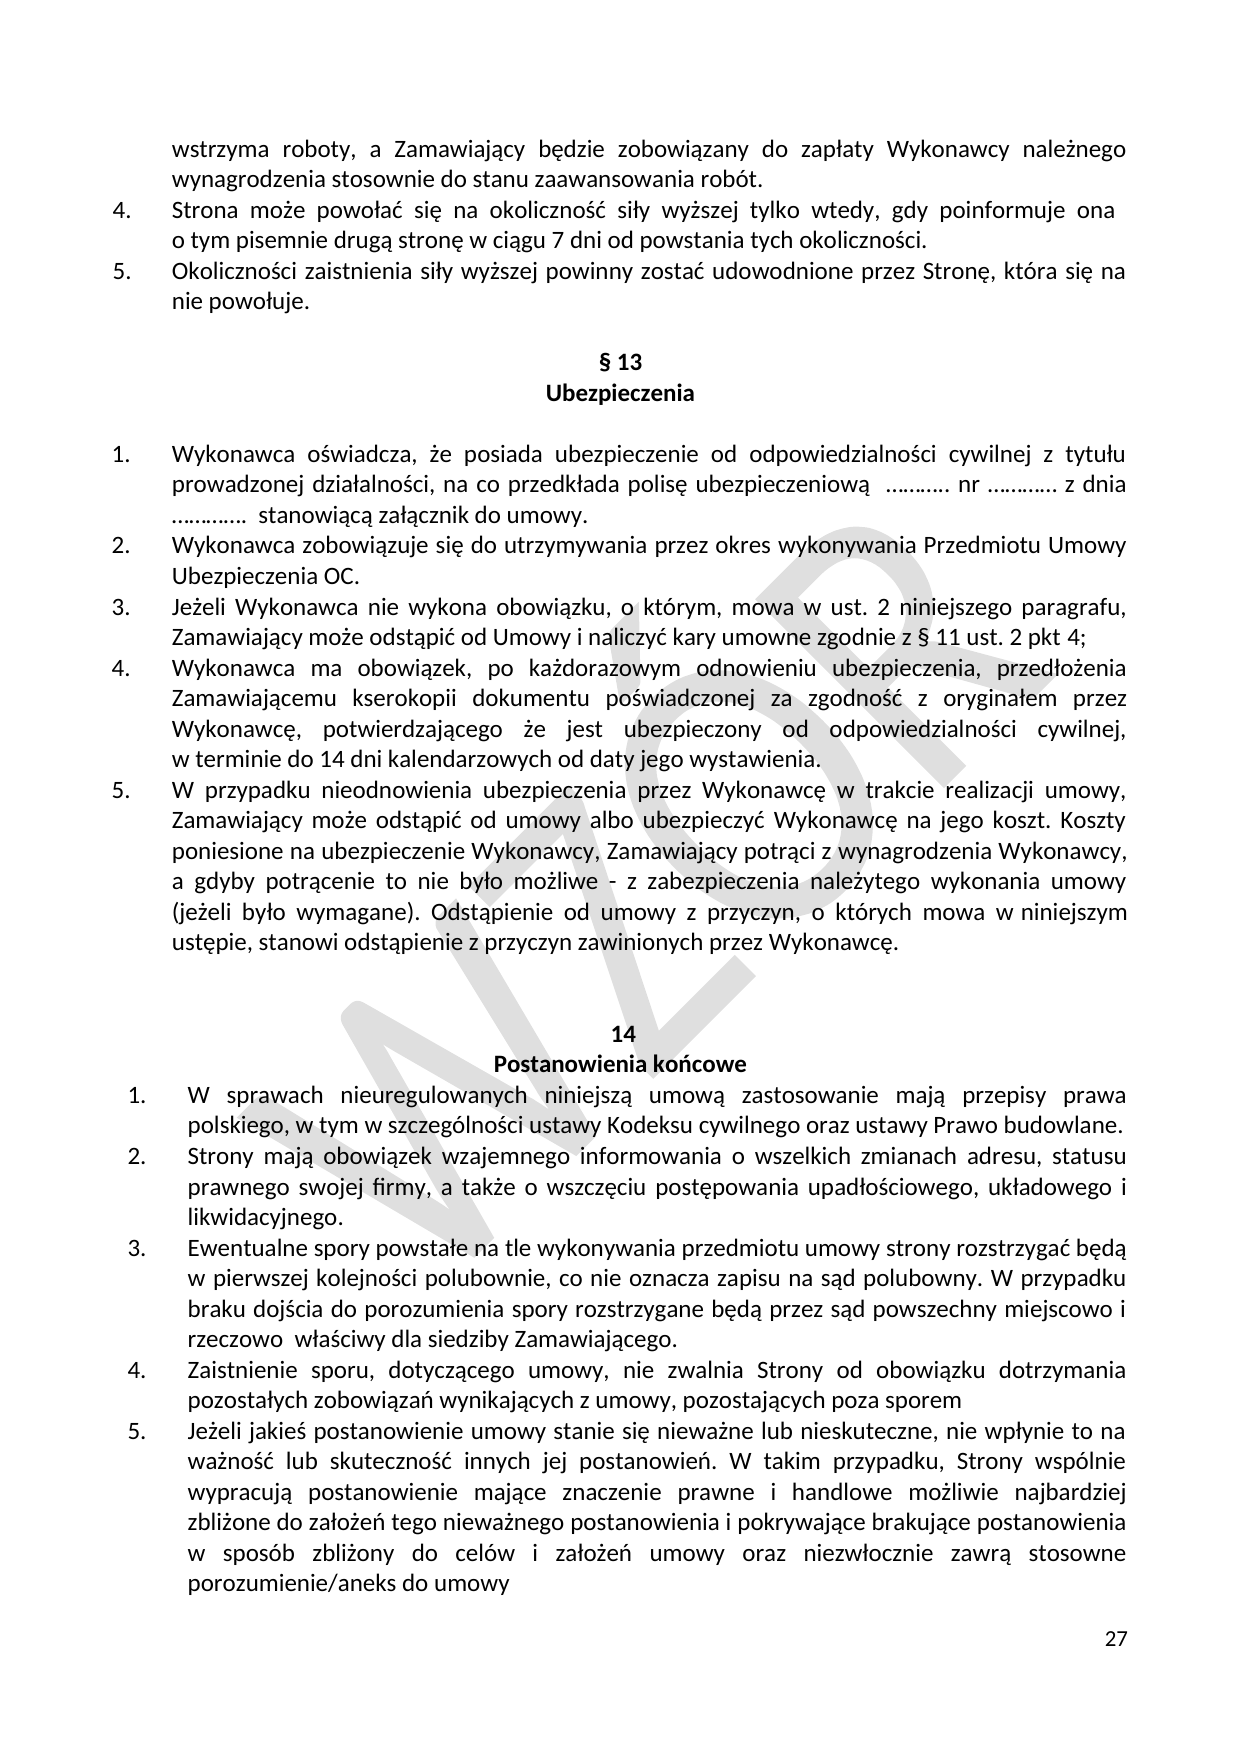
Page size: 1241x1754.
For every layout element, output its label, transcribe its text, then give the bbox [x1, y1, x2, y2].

list Zaistnienie sporu, dotyczącego umowy, nie zwalnia Strony od obowiązku dotrzymania pozostałych zobowiązań wynikających z umowy, pozostających poza sporem [127, 1354, 1128, 1415]
list Jeżeli jakieś postanowienie umowy stanie się nieważne lub nieskuteczne, nie wpłynie to na ważność lub skuteczność innych jej postanowień. W takim przypadku, Strony wspólnie wypracują postanowienie mające znaczenie prawne i handlowe możliwie najbardziej zbliżone do założeń tego nieważnego postanowienia i pokrywające brakujące postanowienia w sposób zbliżony do celów i założeń umowy oraz niezwłocznie zawrą stosowne porozumienie/aneks do umowy [127, 1415, 1128, 1598]
text § 13 [112, 347, 1128, 377]
list Wykonawca ma obowiązek, po każdorazowym odnowieniu ubezpieczenia, przedłożenia Zamawiającemu kserokopii dokumentu poświadczonej za zgodność z oryginałem przez Wykonawcę, potwierdzającego że jest ubezpieczony od odpowiedzialności cywilnej, w terminie do 14 dni kalendarzowych od daty jego wystawienia. [111, 652, 1128, 774]
text 14 [112, 1018, 1128, 1048]
list Wykonawca zobowiązuje się do utrzymywania przez okres wykonywania Przedmiotu Umowy Ubezpieczenia OC. [111, 530, 1128, 591]
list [112, 133, 1128, 194]
list W przypadku nieodnowienia ubezpieczenia przez Wykonawcę w trakcie realizacji umowy, Zamawiający może odstąpić od umowy albo ubezpieczyć Wykonawcę na jego koszt. Koszty poniesione na ubezpieczenie Wykonawcy, Zamawiający potrąci z wynagrodzenia Wykonawcy, a gdyby potrącenie to nie było możliwe - z zabezpieczenia należytego wykonania umowy (jeżeli było wymagane). Odstąpienie od umowy z przyczyn, o których mowa w niniejszym ustępie, stanowi odstąpienie z przyczyn zawinionych przez Wykonawcę. [111, 774, 1128, 957]
list Wykonawca oświadcza, że posiada ubezpieczenie od odpowiedzialności cywilnej z tytułu prowadzonej działalności, na co przedkłada polisę ubezpieczeniową ……….. nr ………… z dnia …………. stanowiącą załącznik do umowy. [111, 438, 1128, 530]
list Strona może powołać się na okoliczność siły wyższej tylko wtedy, gdy poinformuje ona o tym pisemnie drugą stronę w ciągu 7 dni od powstania tych okoliczności. [112, 194, 1128, 255]
list Strony mają obowiązek wzajemnego informowania o wszelkich zmianach adresu, statusu prawnego swojej firmy, a także o wszczęciu postępowania upadłościowego, układowego i likwidacyjnego. [127, 1140, 1128, 1232]
list Ewentualne spory powstałe na tle wykonywania przedmiotu umowy strony rozstrzygać będą w pierwszej kolejności polubownie, co nie oznacza zapisu na sąd polubowny. W przypadku braku dojścia do porozumienia spory rozstrzygane będą przez sąd powszechny miejscowo i rzeczowo właściwy dla siedziby Zamawiającego. [127, 1232, 1128, 1354]
list W sprawach nieuregulowanych niniejszą umową zastosowanie mają przepisy prawa polskiego, w tym w szczególności ustawy Kodeksu cywilnego oraz ustawy Prawo budowlane. [127, 1079, 1128, 1140]
list Okoliczności zaistnienia siły wyższej powinny zostać udowodnione przez Stronę, która się na nie powołuje. [112, 255, 1128, 316]
text Postanowienia końcowe [112, 1048, 1128, 1079]
list Jeżeli Wykonawca nie wykona obowiązku, o którym, mowa w ust. 2 niniejszego paragrafu, Zamawiający może odstąpić od Umowy i naliczyć kary umowne zgodnie z § 11 ust. 2 pkt 4; [111, 591, 1128, 652]
text Ubezpieczenia [112, 377, 1128, 408]
